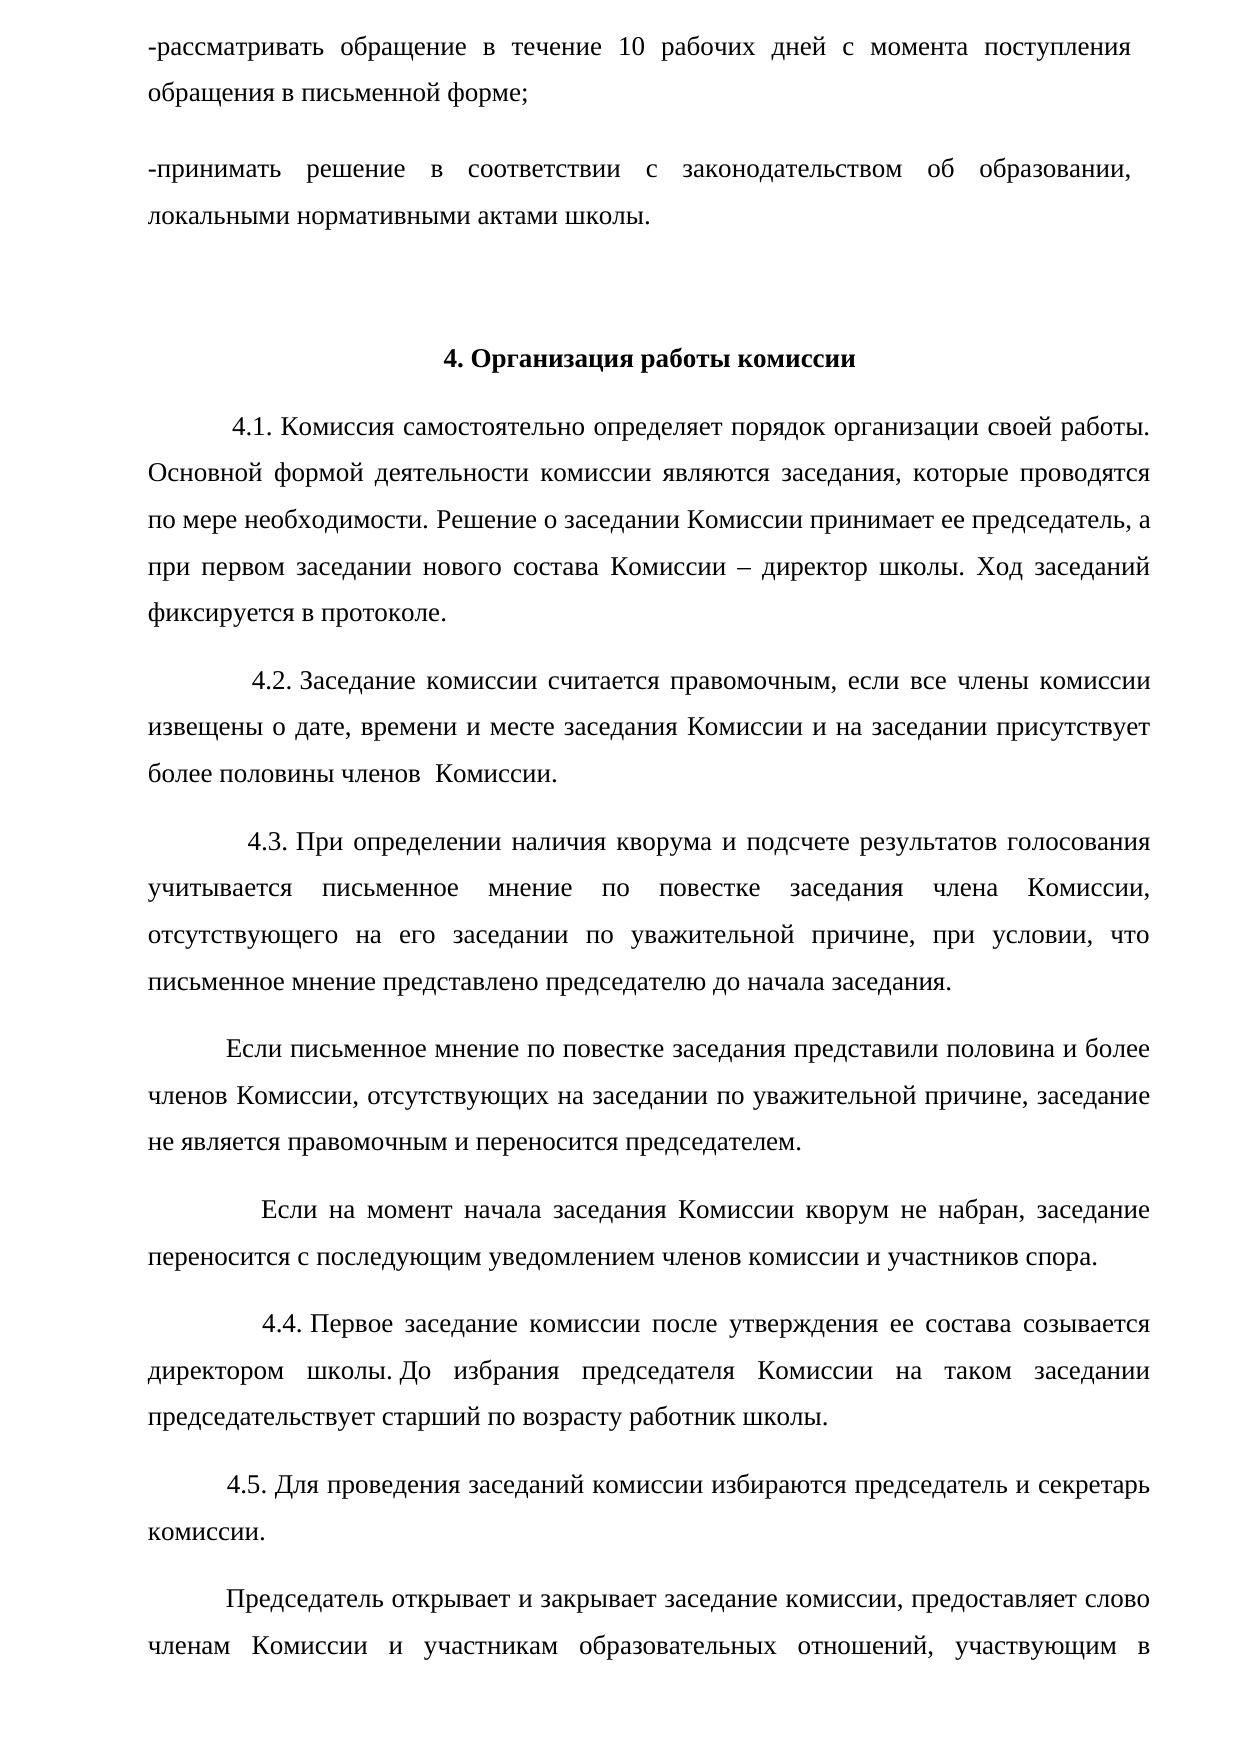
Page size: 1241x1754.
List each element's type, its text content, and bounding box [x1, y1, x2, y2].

text 4.3. При определении наличия кворума и подсчете результатов голосования учитывается письменное мнение по повестке заседания члена Комиссии, отсутствующего на его заседании по уважительной причине, при условии, что письменное мнение представлено председателю до начала заседания. [148, 824, 1152, 996]
text 4.4. Первое заседание комиссии после утверждения ее состава созывается директором школы. До избрания председателя Комиссии на таком заседании председательствует старший по возрасту работник школы. [148, 1307, 1152, 1432]
text -рассматривать обращение в течение 10 рабочих дней с момента поступления обращения в письменной форме; [148, 29, 1133, 107]
text Если письменное мнение по повестке заседания представили половина и более членов Комиссии, отсутствующих на заседании по уважительной причине, заседание не является правомочным и переносится председателем. [148, 1032, 1152, 1157]
text -принимать решение в соответствии с законодательством об образовании, локальными нормативными актами школы. [148, 152, 1133, 230]
text Если на момент начала заседания Комиссии кворум не набран, заседание переносится с последующим уведомлением членов комиссии и участников спора. [148, 1193, 1152, 1271]
text 4.2. Заседание комиссии считается правомочным, если все члены комиссии извещены о дате, времени и месте заседания Комиссии и на заседании присутствует более половины членов Комиссии. [148, 664, 1152, 788]
text 4.5. Для проведения заседаний комиссии избираются председатель и секретарь комиссии. [148, 1468, 1152, 1546]
text 4.1. Комиссия самостоятельно определяет порядок организации своей работы. Основной формой деятельности комиссии являются заседания, которые проводятся по мере необходимости. Решение о заседании Комиссии принимает ее председатель, а при первом заседании нового состава Комиссии – директор школы. Ход заседаний фиксируется в протоколе. [148, 409, 1152, 627]
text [148, 1582, 1152, 1660]
text 4. Организация работы комиссии [148, 342, 1152, 373]
